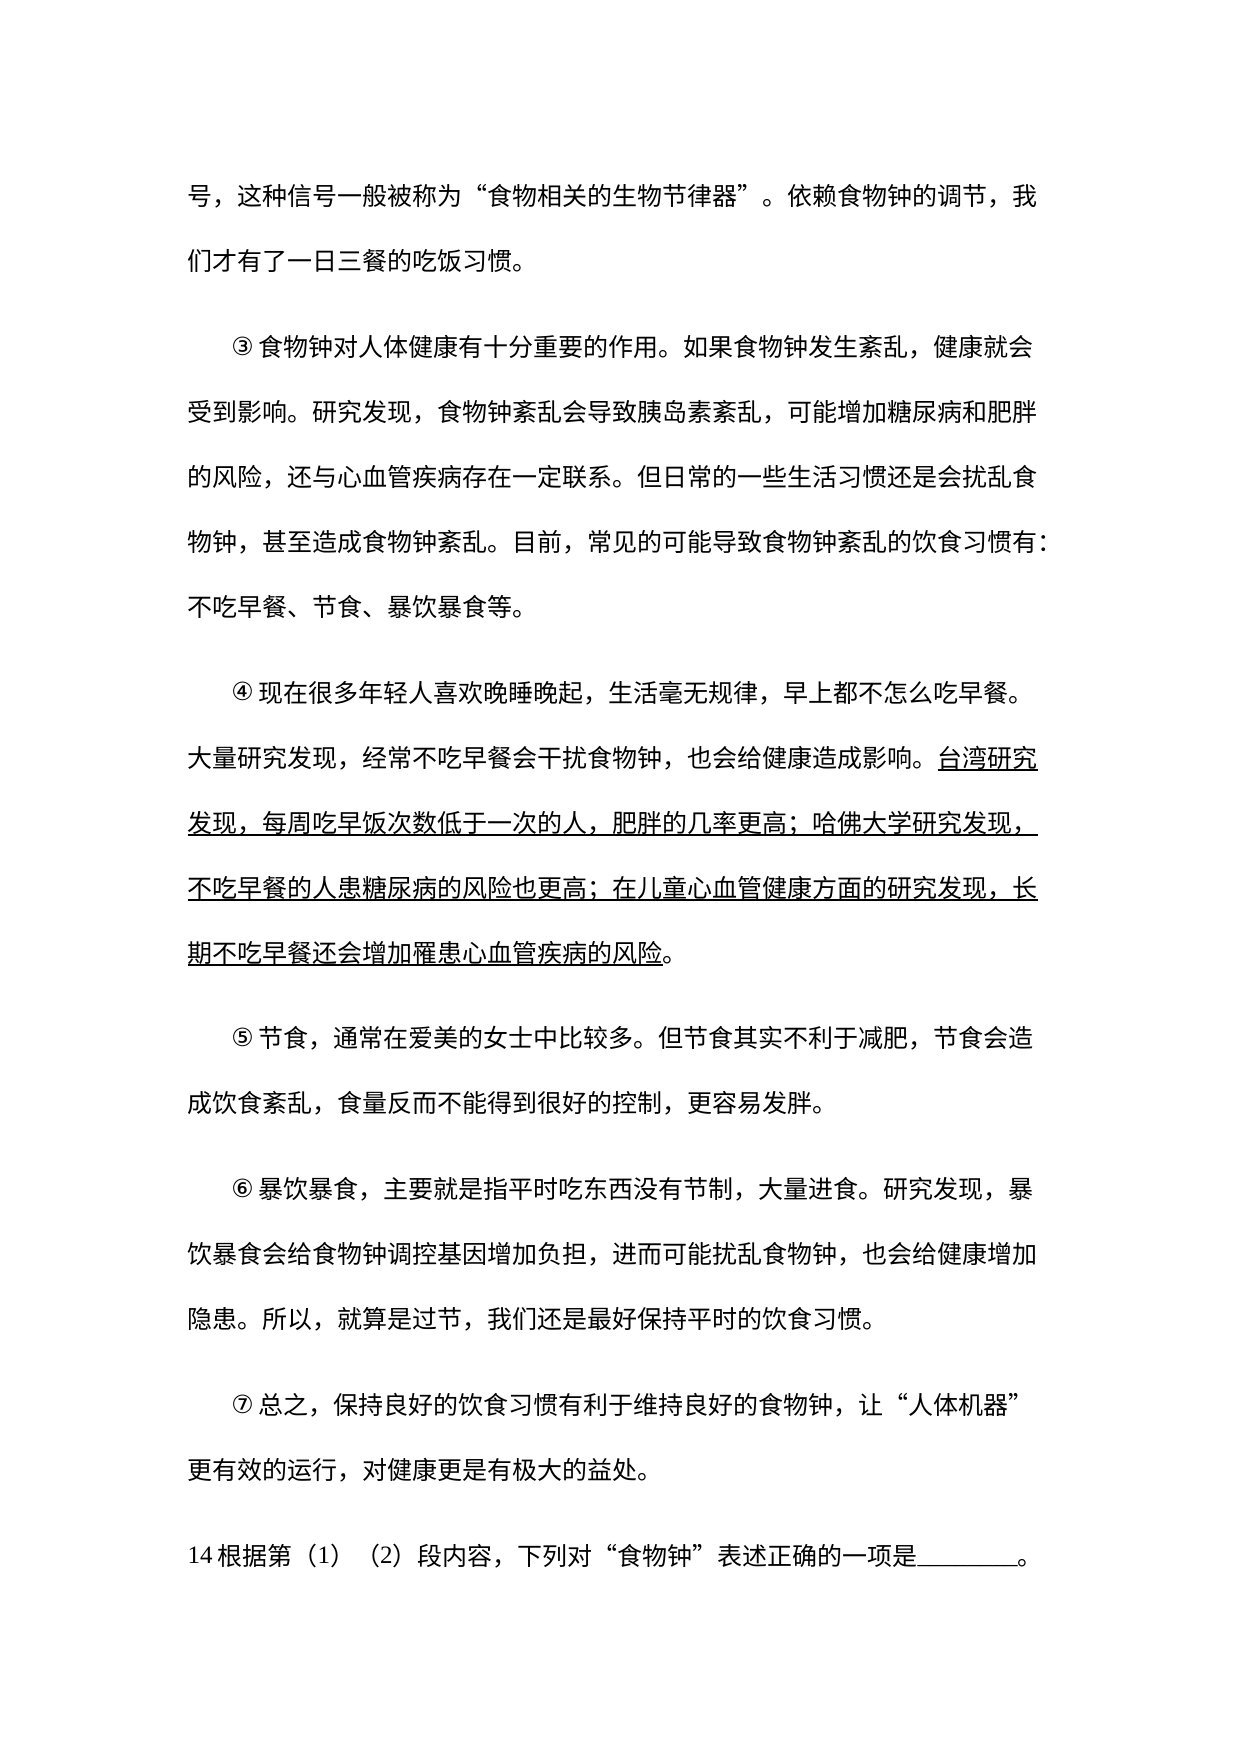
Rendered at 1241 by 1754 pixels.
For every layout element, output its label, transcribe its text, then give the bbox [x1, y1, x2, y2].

text ③食物钟对人体健康有十分重要的作用。如果食物钟发生紊乱，健康就会受到影响。研究发现，食物钟紊乱会导致胰岛素紊乱，可能增加糖尿病和肥胖的风险，还与心血管疾病存在一定联系。但日常的一些生活习惯还是会扰乱食物钟，甚至造成食物钟紊乱。目前，常见的可能导致食物钟紊乱的饮食习惯有：不吃早餐、节食、暴饮暴食等。 [187, 313, 1053, 638]
text ④现在很多年轻人喜欢晚睡晚起，生活毫无规律，早上都不怎么吃早餐。大量研究发现，经常不吃早餐会干扰食物钟，也会给健康造成影响。台湾研究发现，每周吃早饭次数低于一次的人，肥胖的几率更高；哈佛大学研究发现，不吃早餐的人患糖尿病的风险也更高；在儿童心血管健康方面的研究发现，长期不吃早餐还会增加罹患心血管疾病的风险。 [187, 659, 1053, 984]
text ⑦总之，保持良好的饮食习惯有利于维持良好的食物钟，让“人体机器”更有效的运行，对健康更是有极大的益处。 [187, 1371, 1053, 1501]
text ⑤节食，通常在爱美的女士中比较多。但节食其实不利于减肥，节食会造成饮食紊乱，食量反而不能得到很好的控制，更容易发胖。 [187, 1004, 1053, 1134]
text ⑥暴饮暴食，主要就是指平时吃东西没有节制，大量进食。研究发现，暴饮暴食会给食物钟调控基因增加负担，进而可能扰乱食物钟，也会给健康增加隐患。所以，就算是过节，我们还是最好保持平时的饮食习惯。 [187, 1155, 1053, 1350]
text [187, 1522, 1053, 1587]
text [187, 162, 1053, 292]
